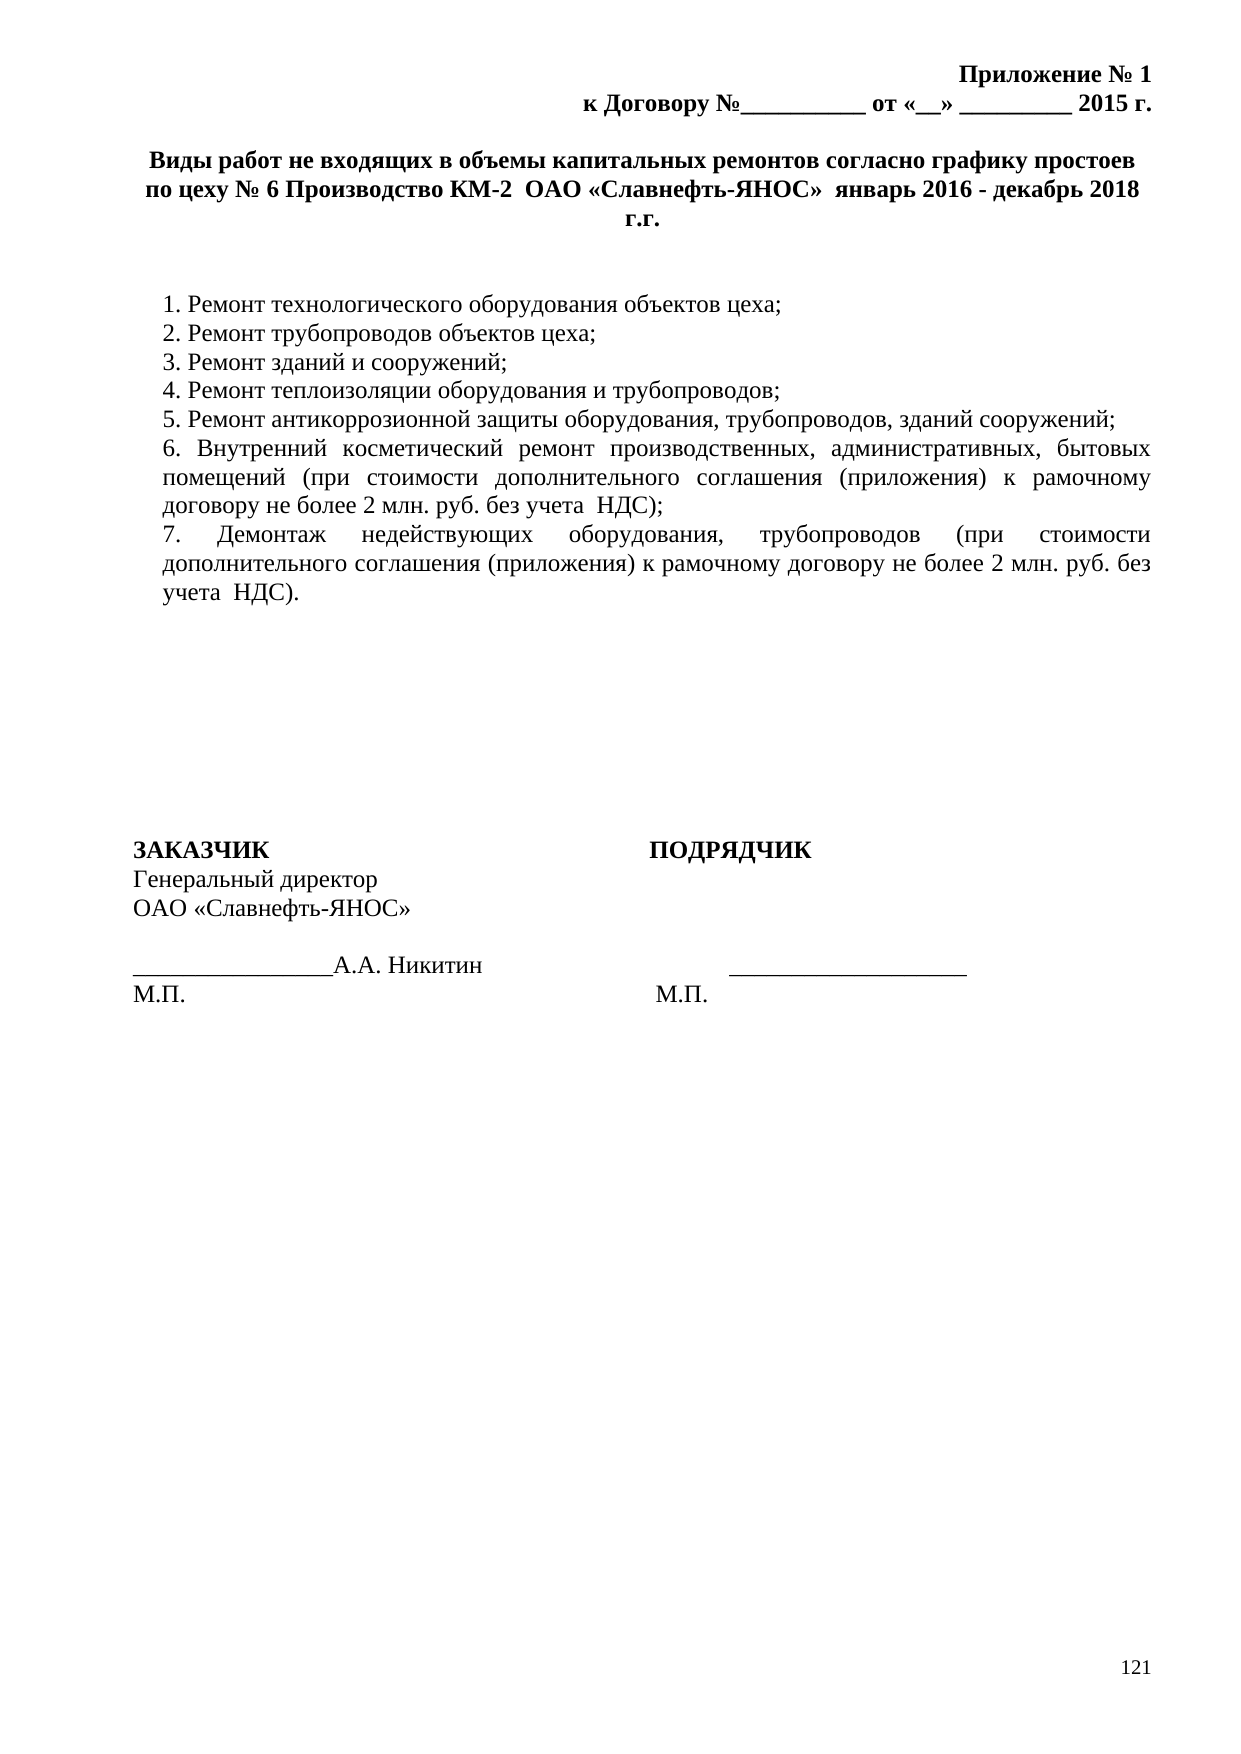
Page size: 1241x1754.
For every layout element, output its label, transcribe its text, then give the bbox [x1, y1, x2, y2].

text ЗАКАЗЧИК ПОДРЯДЧИК [133, 835, 1152, 864]
text 1. Ремонт технологического оборудования объектов цеха; [162, 289, 1152, 318]
text Генеральный директор [133, 864, 1152, 893]
text 6. Внутренний косметический ремонт производственных, административных, бытовых помещений (при стоимости дополнительного соглашения (приложения) к рамочному договору не более 2 млн. руб. без учета НДС); [162, 433, 1152, 519]
text ________________А.А. Никитин ___________________ [133, 950, 1152, 979]
text ОАО «Славнефть-ЯНОС» [133, 893, 1152, 922]
text 4. Ремонт теплоизоляции оборудования и трубопроводов; [162, 375, 1152, 404]
text Виды работ не входящих в объемы капитальных ремонтов согласно графику простоев по цеху № 6 Производство КМ-2 ОАО «Славнефть-ЯНОС» январь 2016 - декабрь 2018 г.г. [133, 145, 1152, 232]
text 3. Ремонт зданий и сооружений; [162, 347, 1152, 375]
text Приложение № 1 [133, 59, 1152, 88]
text к Договору №__________ от «__» _________ 2015 г. [133, 88, 1152, 117]
text М.П. М.П. [133, 979, 1152, 1008]
text 7. Демонтаж недействующих оборудования, трубопроводов (при стоимости дополнительного соглашения (приложения) к рамочному договору не более 2 млн. руб. без учета НДС). [162, 519, 1152, 605]
text 5. Ремонт антикоррозионной защиты оборудования, трубопроводов, зданий сооружений; [162, 404, 1152, 433]
text 2. Ремонт трубопроводов объектов цеха; [162, 318, 1152, 347]
